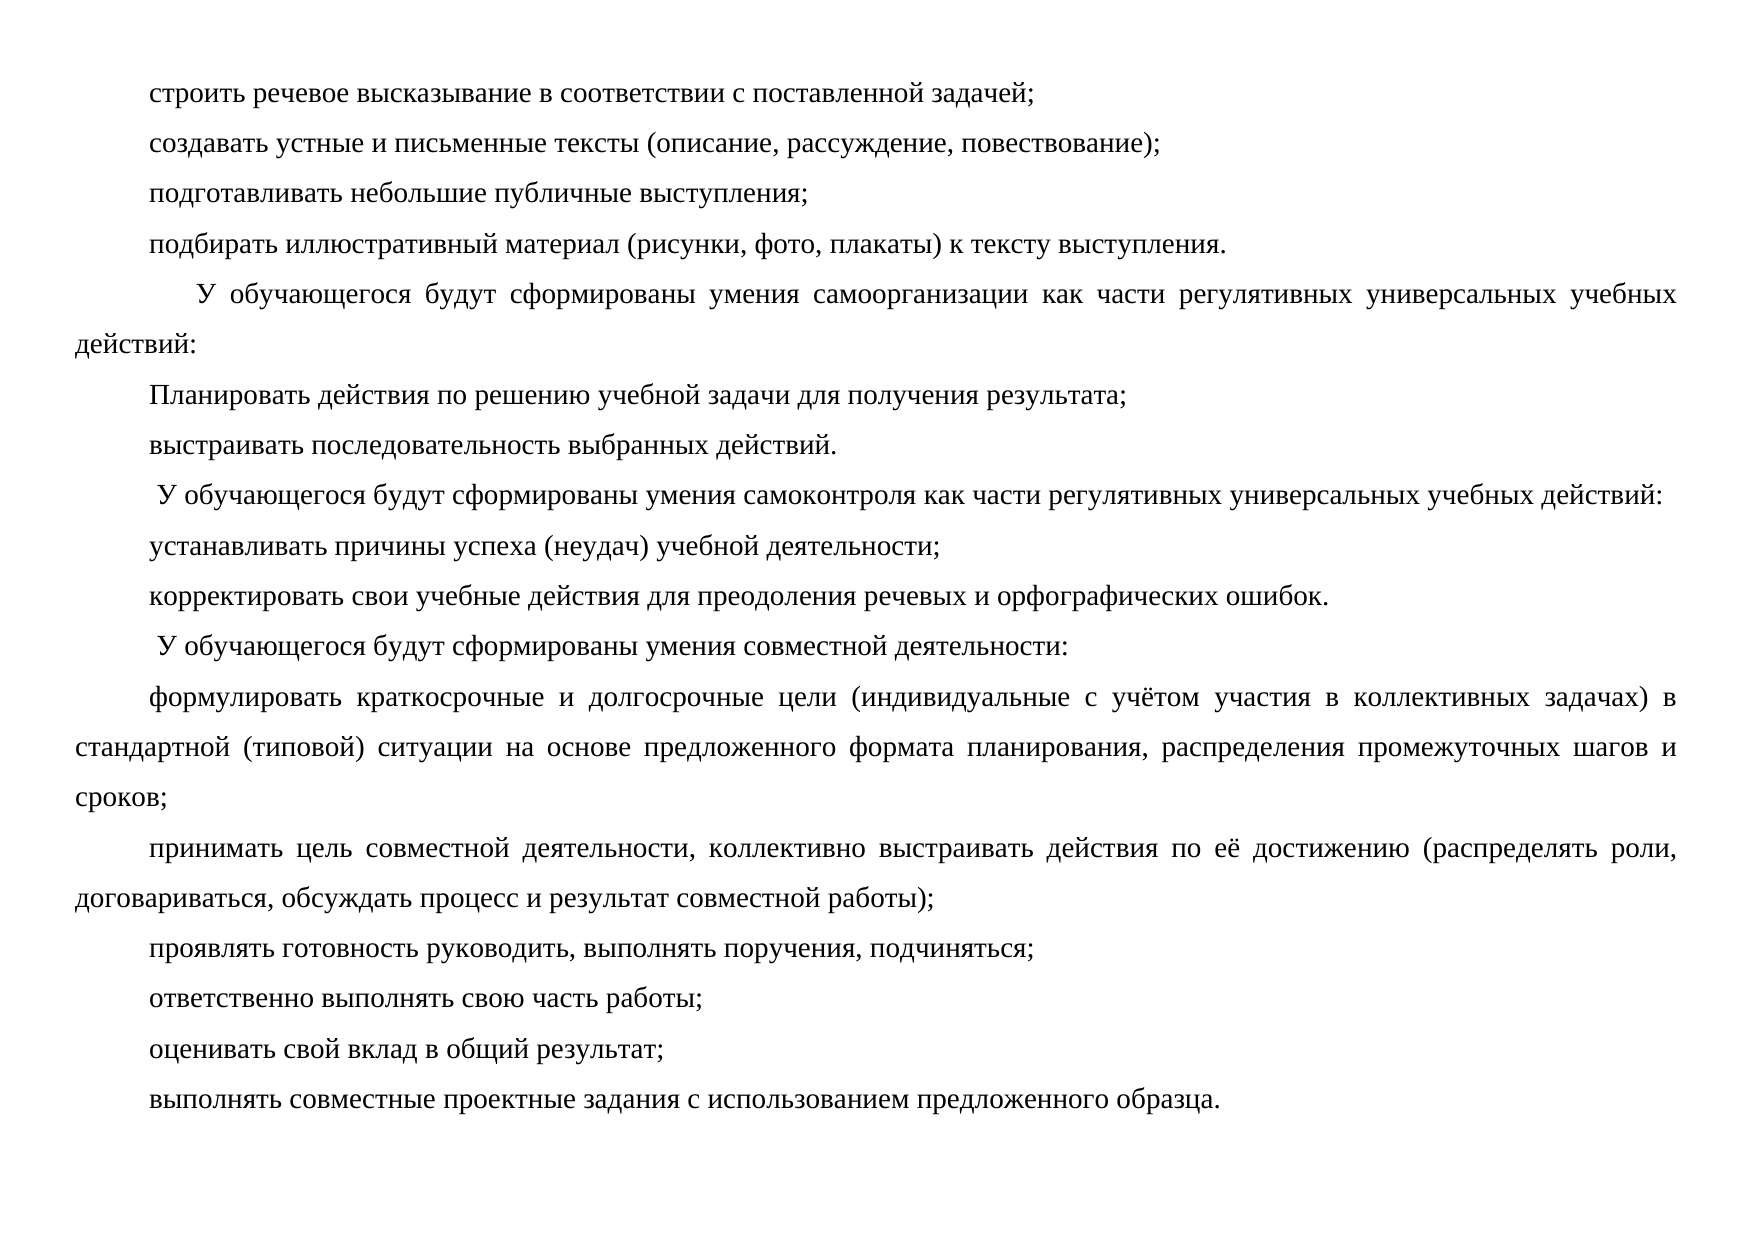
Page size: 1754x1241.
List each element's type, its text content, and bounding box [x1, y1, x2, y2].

text У обучающегося будут сформированы умения самоконтроля как части регулятивных универсальных учебных действий: [75, 477, 1679, 511]
text проявлять готовность руководить, выполнять поручения, подчиняться; [75, 930, 1679, 964]
text ответственно выполнять свою часть работы; [75, 981, 1679, 1014]
text У обучающегося будут сформированы умения совместной деятельности: [75, 628, 1679, 662]
text подготавливать небольшие публичные выступления; [75, 176, 1679, 209]
text У обучающегося будут сформированы умения самоорганизации как части регулятивных универсальных учебных действий: [75, 276, 1679, 360]
text устанавливать причины успеха (неудач) учебной деятельности; [75, 528, 1679, 561]
text выполнять совместные проектные задания с использованием предложенного образца. [75, 1081, 1679, 1115]
text подбирать иллюстративный материал (рисунки, фото, плакаты) к тексту выступления. [75, 226, 1679, 259]
text оценивать свой вклад в общий результат; [75, 1031, 1679, 1064]
text выстраивать последовательность выбранных действий. [75, 427, 1679, 461]
text принимать цель совместной деятельности, коллективно выстраивать действия по её достижению (распределять роли, договариваться, обсуждать процесс и результат совместной работы); [75, 830, 1679, 913]
text Планировать действия по решению учебной задачи для получения результата; [75, 377, 1679, 410]
text создавать устные и письменные тексты (описание, рассуждение, повествование); [75, 125, 1679, 159]
text строить речевое высказывание в соответствии с поставленной задачей; [75, 75, 1679, 108]
text корректировать свои учебные действия для преодоления речевых и орфографических ошибок. [75, 578, 1679, 612]
text формулировать краткосрочные и долгосрочные цели (индивидуальные с учётом участия в коллективных задачах) в стандартной (типовой) ситуации на основе предложенного формата планирования, распределения промежуточных шагов и сроков; [75, 679, 1679, 813]
